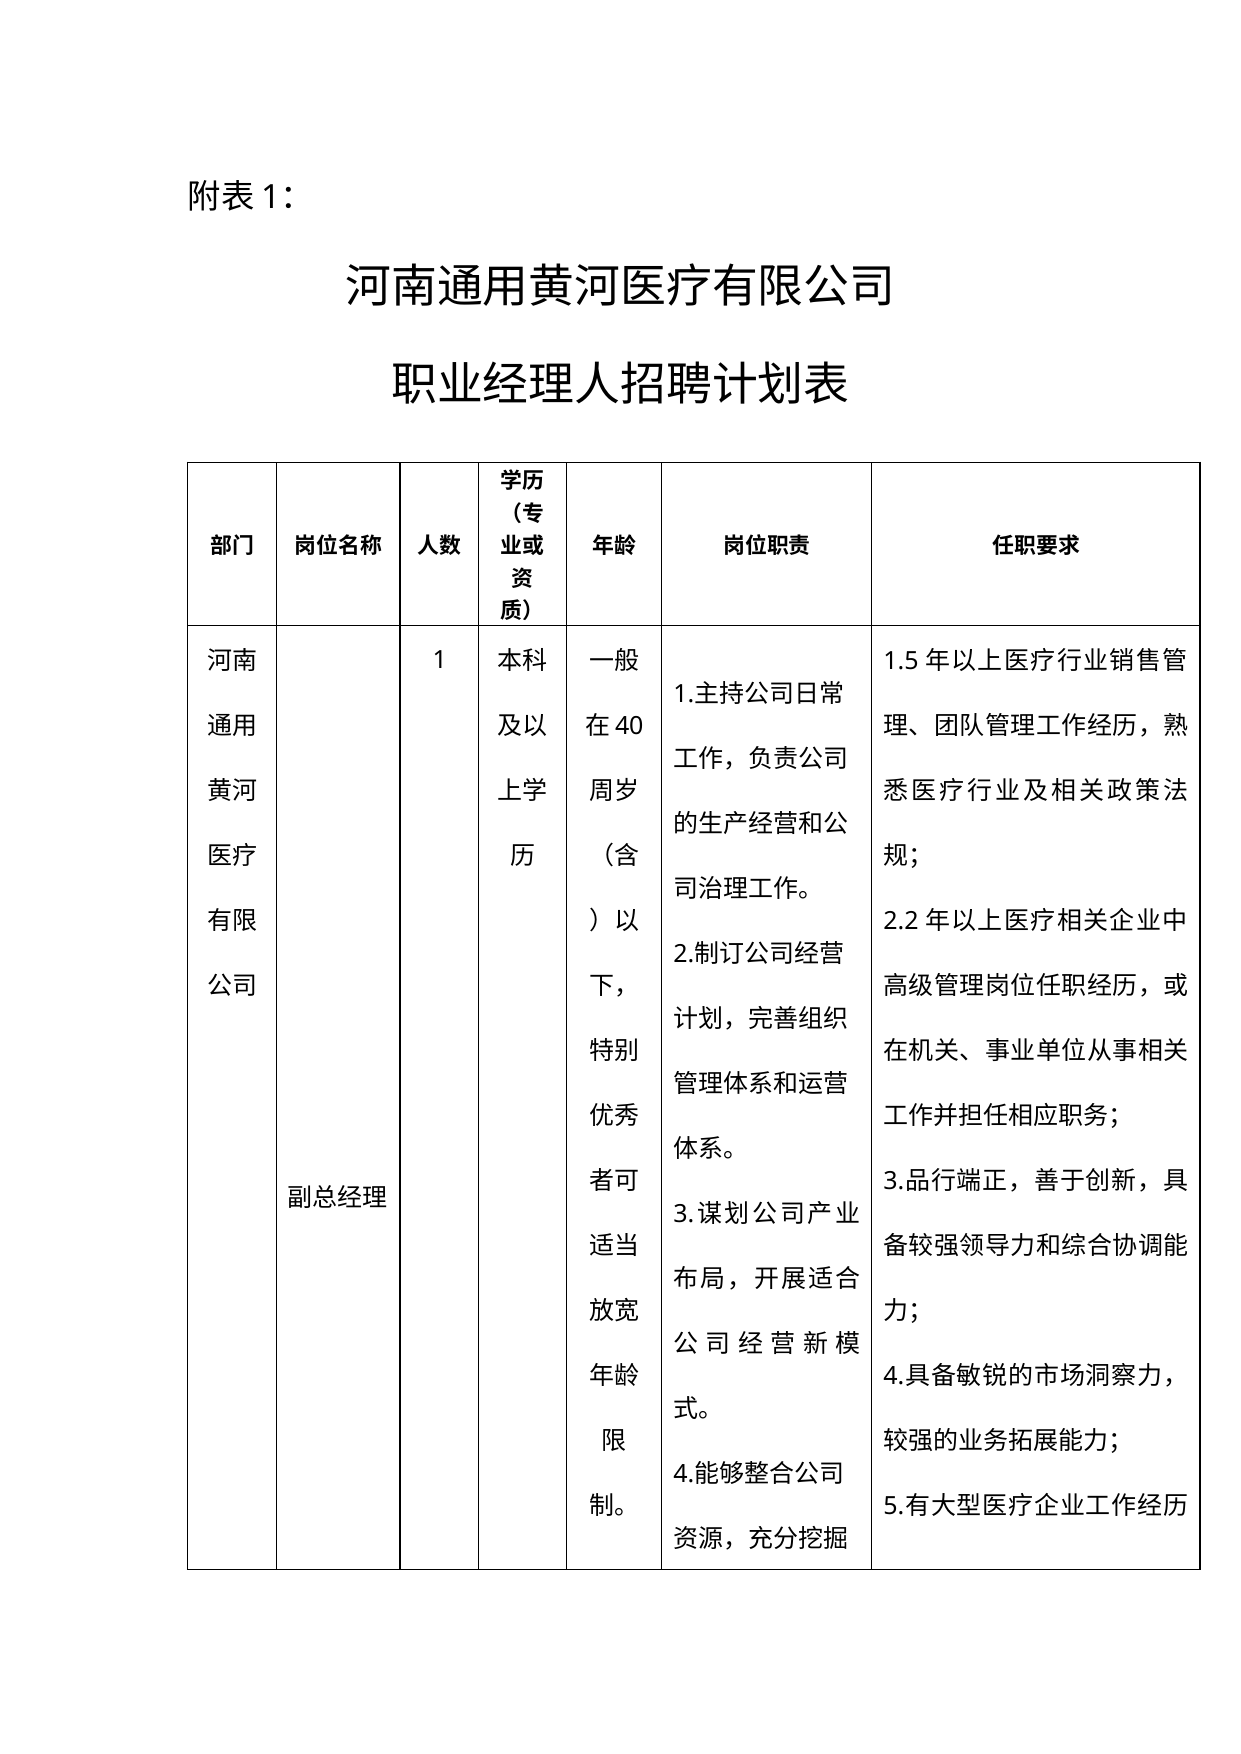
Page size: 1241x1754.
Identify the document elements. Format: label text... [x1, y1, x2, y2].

table_header 部门 [188, 463, 276, 625]
table_cell 本科及以上学历 [479, 626, 566, 1569]
text 附表1： [187, 162, 1053, 227]
table_header 岗位名称 [277, 463, 399, 625]
table_header 任职要求 [872, 463, 1199, 625]
table_header 岗位职责 [662, 463, 871, 625]
table_header 学历 （专业或资质） [479, 463, 566, 625]
table_header 人数 [401, 463, 478, 625]
table_cell 1 [401, 626, 478, 1569]
text 河南通用黄河医疗有限公司 [187, 234, 1053, 332]
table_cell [662, 626, 871, 1569]
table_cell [567, 626, 661, 1569]
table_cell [872, 626, 1199, 1569]
table_cell 河南通用黄河医疗有限公司 [188, 626, 276, 1569]
table_header 年龄 [567, 463, 661, 625]
table_cell 副总经理 [277, 626, 399, 1569]
text 职业经理人招聘计划表 [187, 332, 1053, 429]
